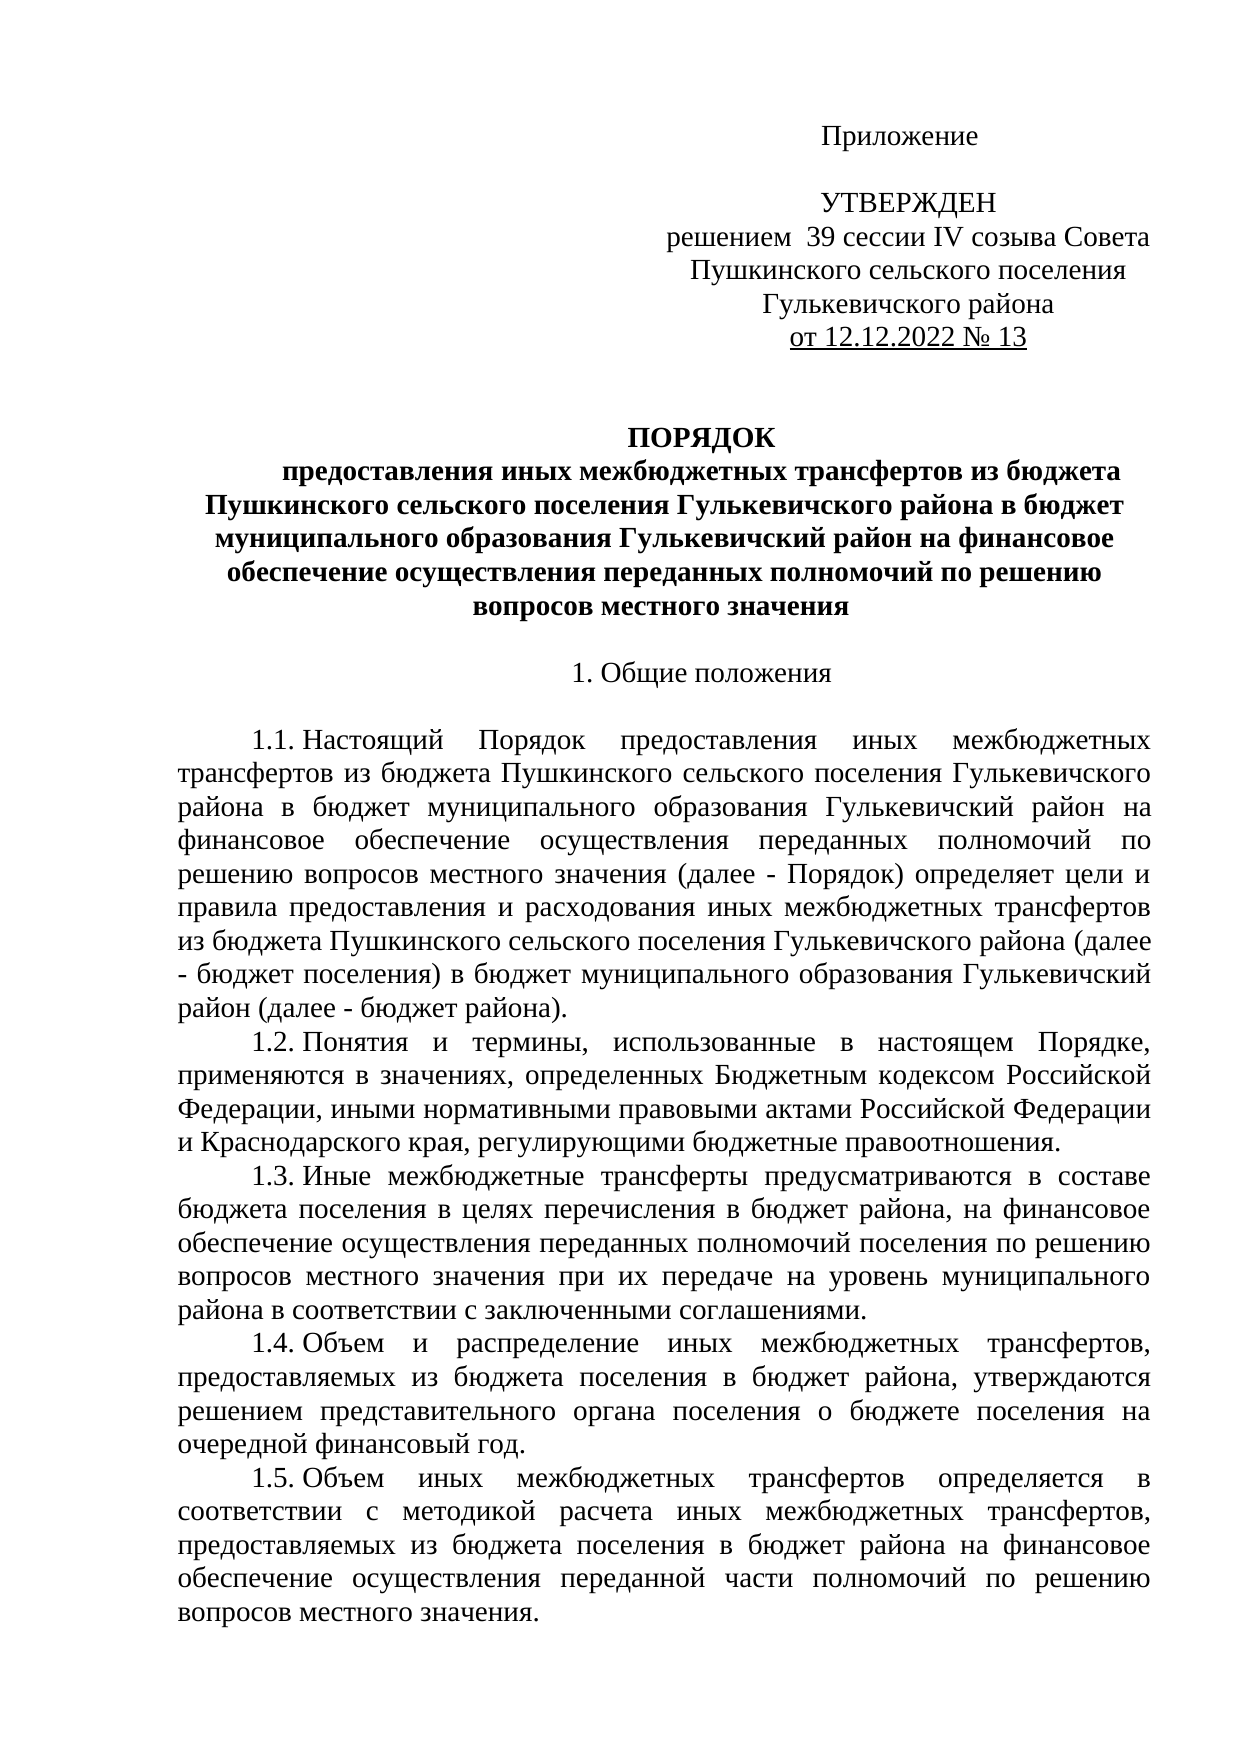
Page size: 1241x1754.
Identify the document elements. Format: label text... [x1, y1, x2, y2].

text 1.3. Иные межбюджетные трансферты предусматриваются в составе бюджета поселения в целях перечисления в бюджет района, на финансовое обеспечение осуществления переданных полномочий поселения по решению вопросов местного значения при их передаче на уровень муниципального района в соответствии с заключенными соглашениями. [177, 1158, 1152, 1326]
text 1.1. Настоящий Порядок предоставления иных межбюджетных трансфертов из бюджета Пушкинского сельского поселения Гулькевичского района в бюджет муниципального образования Гулькевичский район на финансовое обеспечение осуществления переданных полномочий по решению вопросов местного значения (далее - Порядок) определяет цели и правила предоставления и расходования иных межбюджетных трансфертов из бюджета Пушкинского сельского поселения Гулькевичского района (далее - бюджет поселения) в бюджет муниципального образования Гулькевичский район (далее - бюджет района). [177, 722, 1152, 1024]
text 1.2. Понятия и термины, использованные в настоящем Порядке, применяются в значениях, определенных Бюджетным кодексом Российской Федерации, иными нормативными правовыми актами Российской Федерации и Краснодарского края, регулирующими бюджетные правоотношения. [177, 1024, 1152, 1158]
text от 12.12.2022 № 13 [664, 319, 1152, 353]
text 1.5. Объем иных межбюджетных трансфертов определяется в соответствии с методикой расчета иных межбюджетных трансфертов, предоставляемых из бюджета поселения в бюджет района на финансовое обеспечение осуществления переданной части полномочий по решению вопросов местного значения. [177, 1460, 1152, 1627]
text Приложение [177, 118, 1152, 152]
text 1. Общие положения [177, 655, 1152, 688]
text УТВЕРЖДЕН [664, 185, 1152, 219]
text 1.4. Объем и распределение иных межбюджетных трансфертов, предоставляемых из бюджета поселения в бюджет района, утверждаются решением представительного органа поселения о бюджете поселения на очередной финансовый год. [177, 1326, 1152, 1460]
text предоставления иных межбюджетных трансфертов из бюджета Пушкинского сельского поселения Гулькевичского района в бюджет муниципального образования Гулькевичский район на финансовое обеспечение осуществления переданных полномочий по решению вопросов местного значения [177, 453, 1152, 621]
text ПОРЯДОК [177, 420, 1152, 453]
text решением 39 сессии IV созыва Совета Пушкинского сельского поселения Гулькевичского района [664, 219, 1152, 319]
